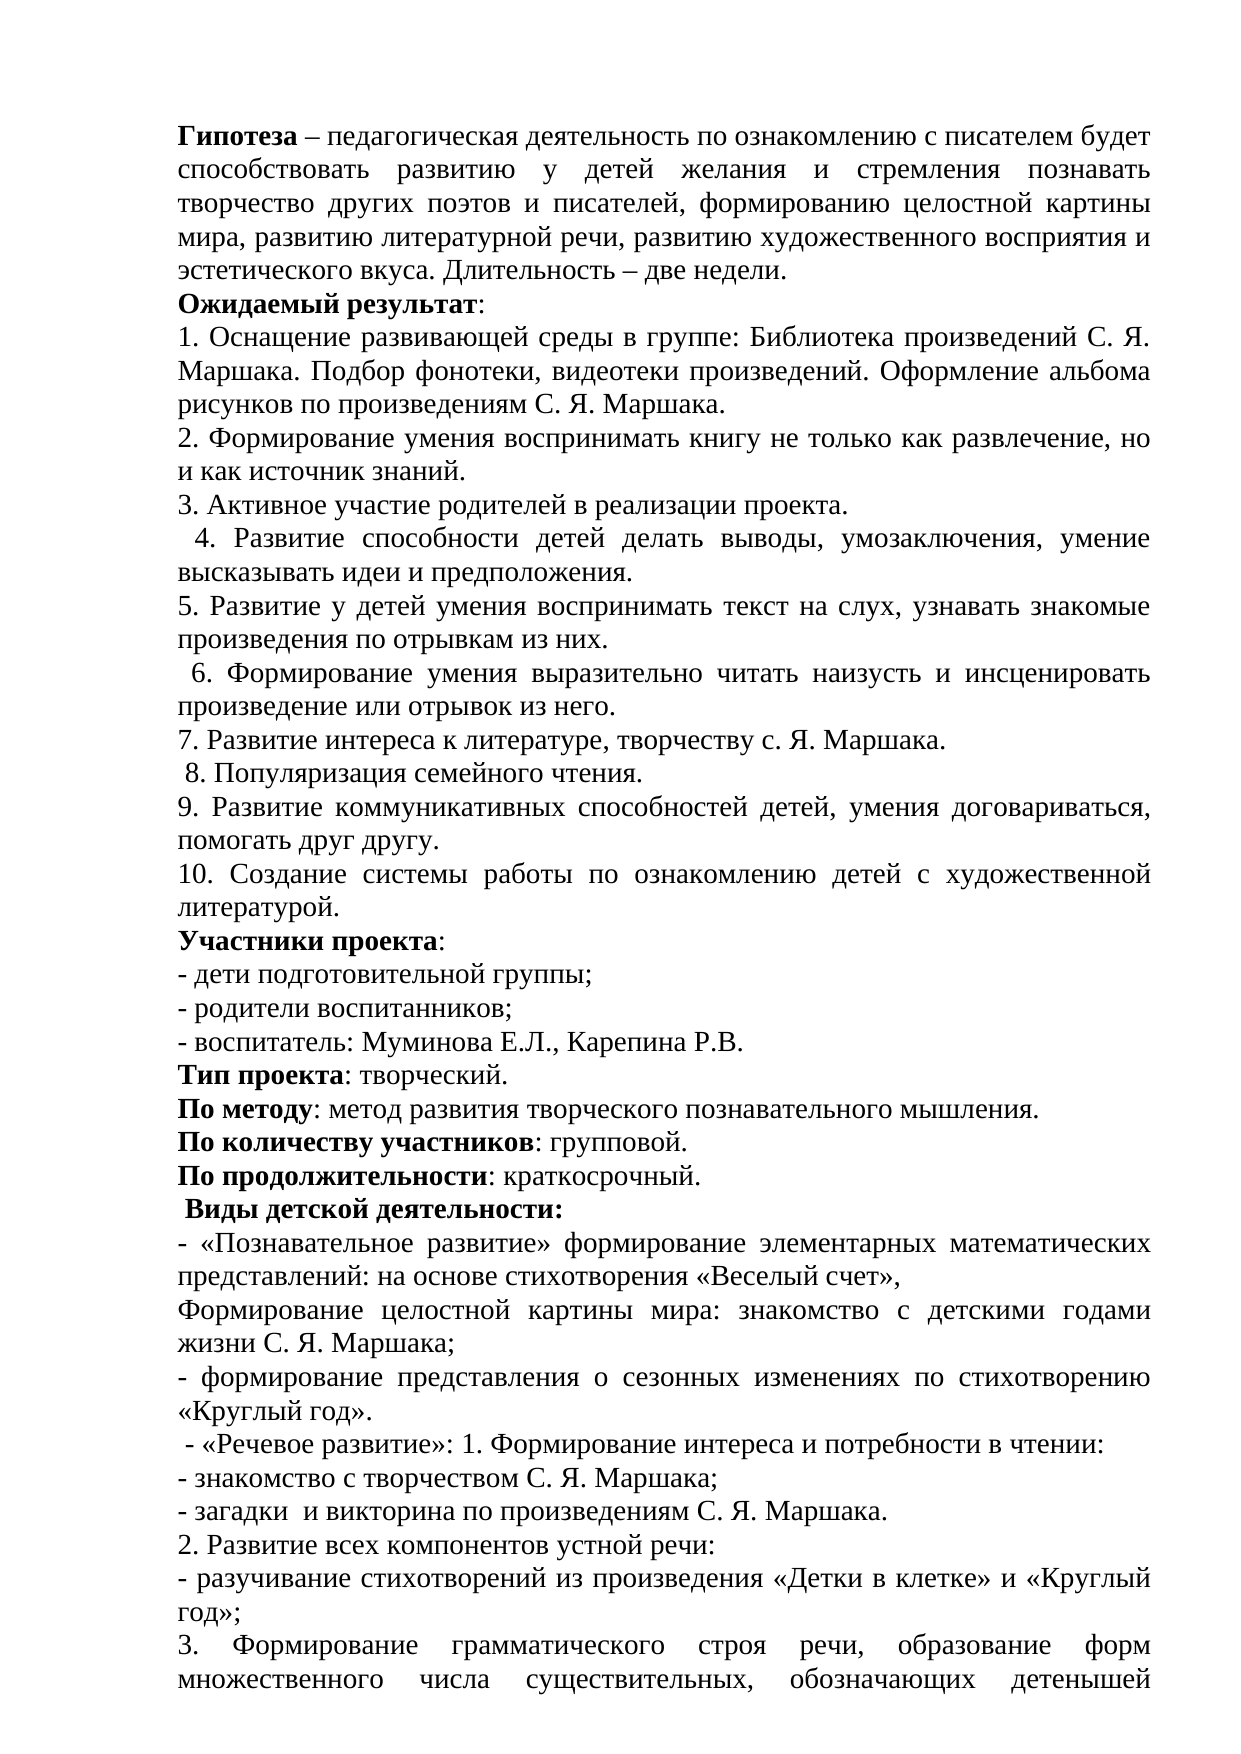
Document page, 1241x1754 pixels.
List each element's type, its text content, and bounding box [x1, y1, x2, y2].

text По методу: метод развития творческого познавательного мышления. [177, 1091, 1152, 1124]
text 6. Формирование умения выразительно читать наизусть и инсценировать произведение или отрывок из него. [177, 655, 1152, 722]
text 10. Создание системы работы по ознакомлению детей с художественной литературой. [177, 856, 1152, 923]
text 5. Развитие у детей умения воспринимать текст на слух, узнавать знакомые произведения по отрывкам из них. [177, 588, 1152, 655]
text 3. Активное участие родителей в реализации проекта. [177, 487, 1152, 521]
text 9. Развитие коммуникативных способностей детей, умения договариваться, помогать друг другу. [177, 789, 1152, 856]
text - дети подготовительной группы; [177, 957, 1152, 990]
text 1. Оснащение развивающей среды в группе: Библиотека произведений С. Я. Маршака. Подбор фонотеки, видеотеки произведений. Оформление альбома рисунков по произведениям С. Я. Маршака. [177, 319, 1152, 420]
text Ожидаемый результат: [177, 286, 1152, 319]
text - знакомство с творчеством С. Я. Маршака; [177, 1460, 1152, 1493]
text 2. Формирование умения воспринимать книгу не только как развлечение, но и как источник знаний. [177, 420, 1152, 487]
text - разучивание стихотворений из произведения «Детки в клетке» и «Круглый год»; [177, 1560, 1152, 1627]
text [177, 1627, 1152, 1694]
text 7. Развитие интереса к литературе, творчеству с. Я. Маршака. [177, 722, 1152, 755]
text Виды детской деятельности: [177, 1191, 1152, 1225]
text Формирование целостной картины мира: знакомство с детскими годами жизни С. Я. Маршака; [177, 1292, 1152, 1359]
text Гипотеза – педагогическая деятельность по ознакомлению с писателем будет способствовать развитию у детей желания и стремления познавать творчество других поэтов и писателей, формированию целостной картины мира, развитию литературной речи, развитию художественного восприятия и эстетического вкуса. Длительность – две недели. [177, 118, 1152, 286]
text По продолжительности: краткосрочный. [177, 1158, 1152, 1191]
text - загадки и викторина по произведениям С. Я. Маршака. [177, 1493, 1152, 1527]
text - родители воспитанников; [177, 990, 1152, 1024]
text - «Речевое развитие»: 1. Формирование интереса и потребности в чтении: [177, 1426, 1152, 1460]
text Участники проекта: [177, 923, 1152, 957]
text - воспитатель: Муминова Е.Л., Карепина Р.В. [177, 1024, 1152, 1057]
text 4. Развитие способности детей делать выводы, умозаключения, умение высказывать идеи и предположения. [177, 521, 1152, 588]
text 2. Развитие всех компонентов устной речи: [177, 1527, 1152, 1560]
text - «Познавательное развитие» формирование элементарных математических представлений: на основе стихотворения «Веселый счет», [177, 1225, 1152, 1292]
text Тип проекта: творческий. [177, 1057, 1152, 1091]
text - формирование представления о сезонных изменениях по стихотворению «Круглый год». [177, 1359, 1152, 1426]
text По количеству участников: групповой. [177, 1124, 1152, 1158]
text 8. Популяризация семейного чтения. [177, 755, 1152, 789]
